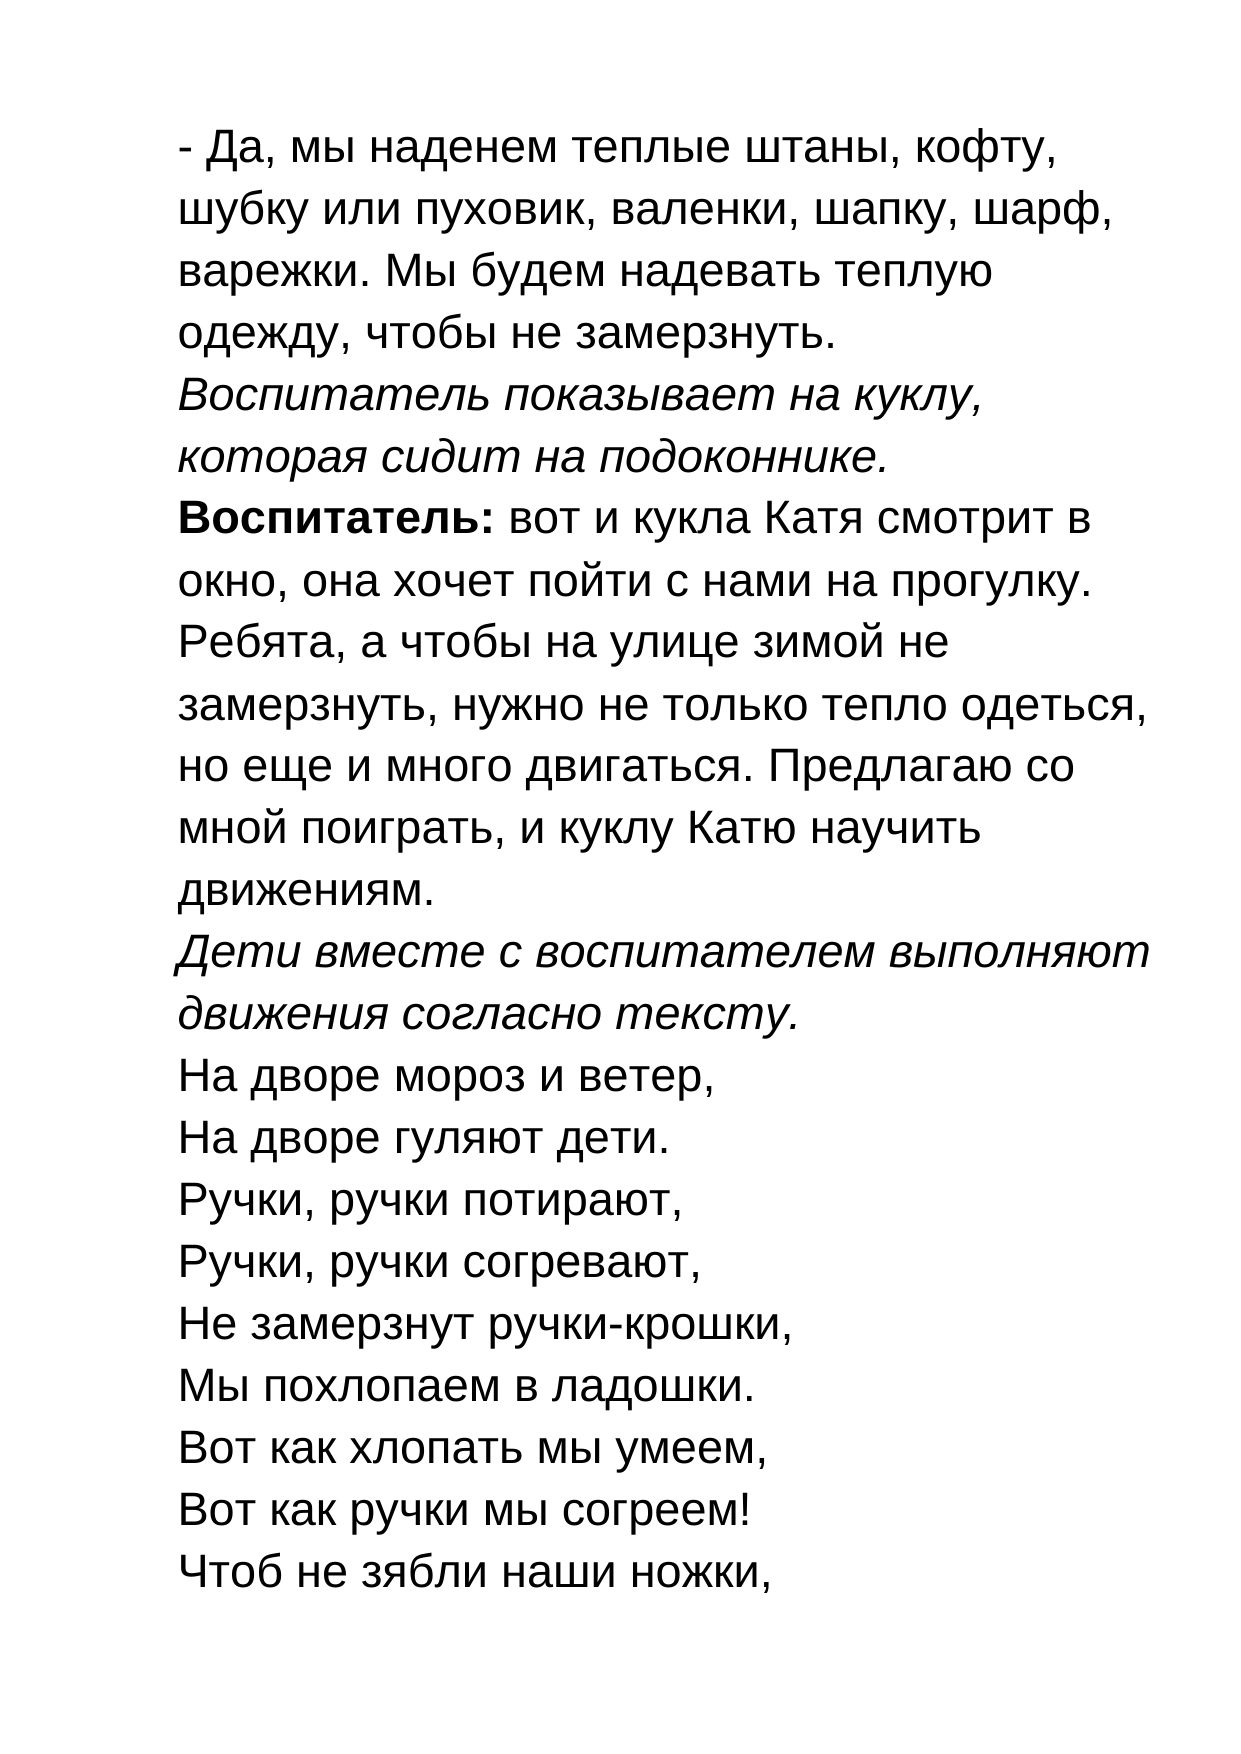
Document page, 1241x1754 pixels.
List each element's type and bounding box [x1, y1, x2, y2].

text [177, 118, 1152, 1598]
